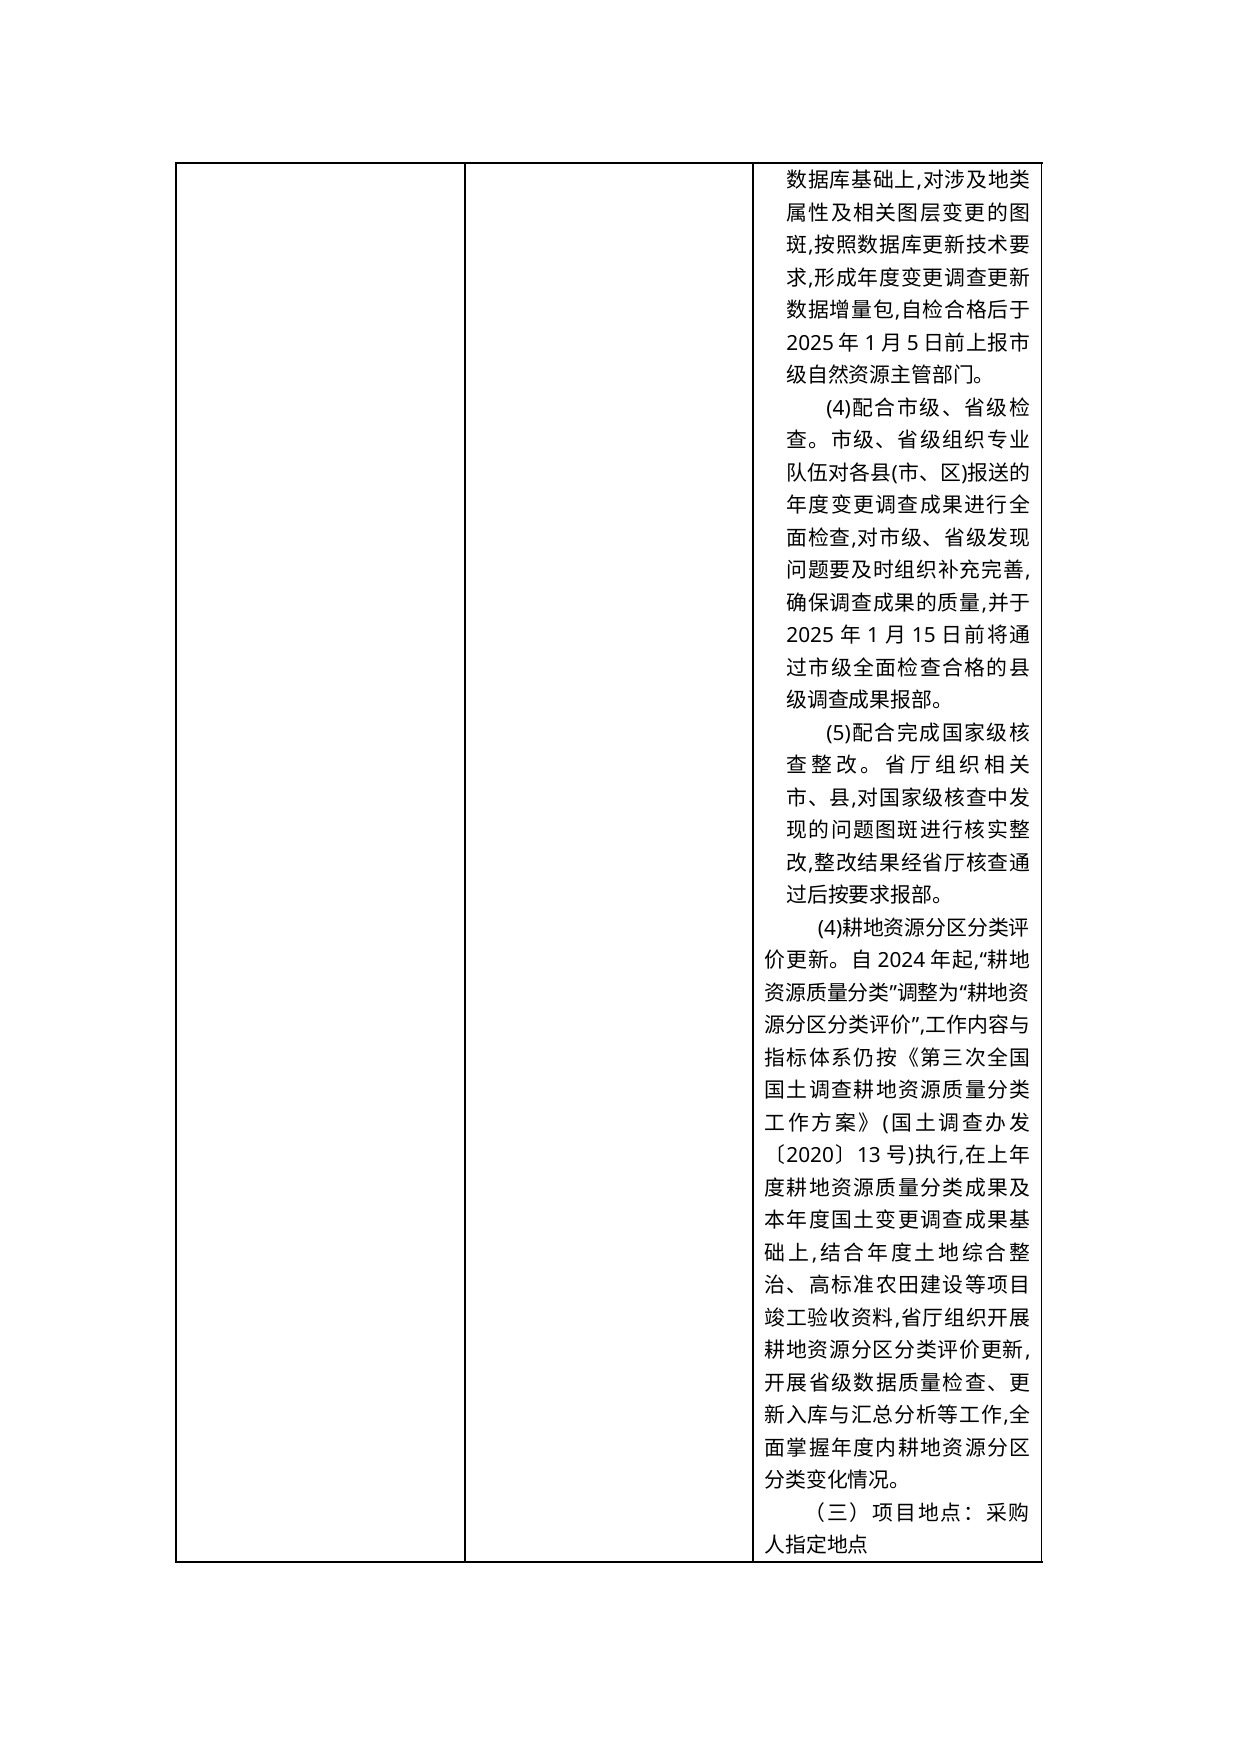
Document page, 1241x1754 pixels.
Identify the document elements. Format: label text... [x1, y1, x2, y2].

table_cell [466, 164, 752, 1561]
table_cell 1 [177, 164, 464, 1561]
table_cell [754, 164, 1041, 1561]
